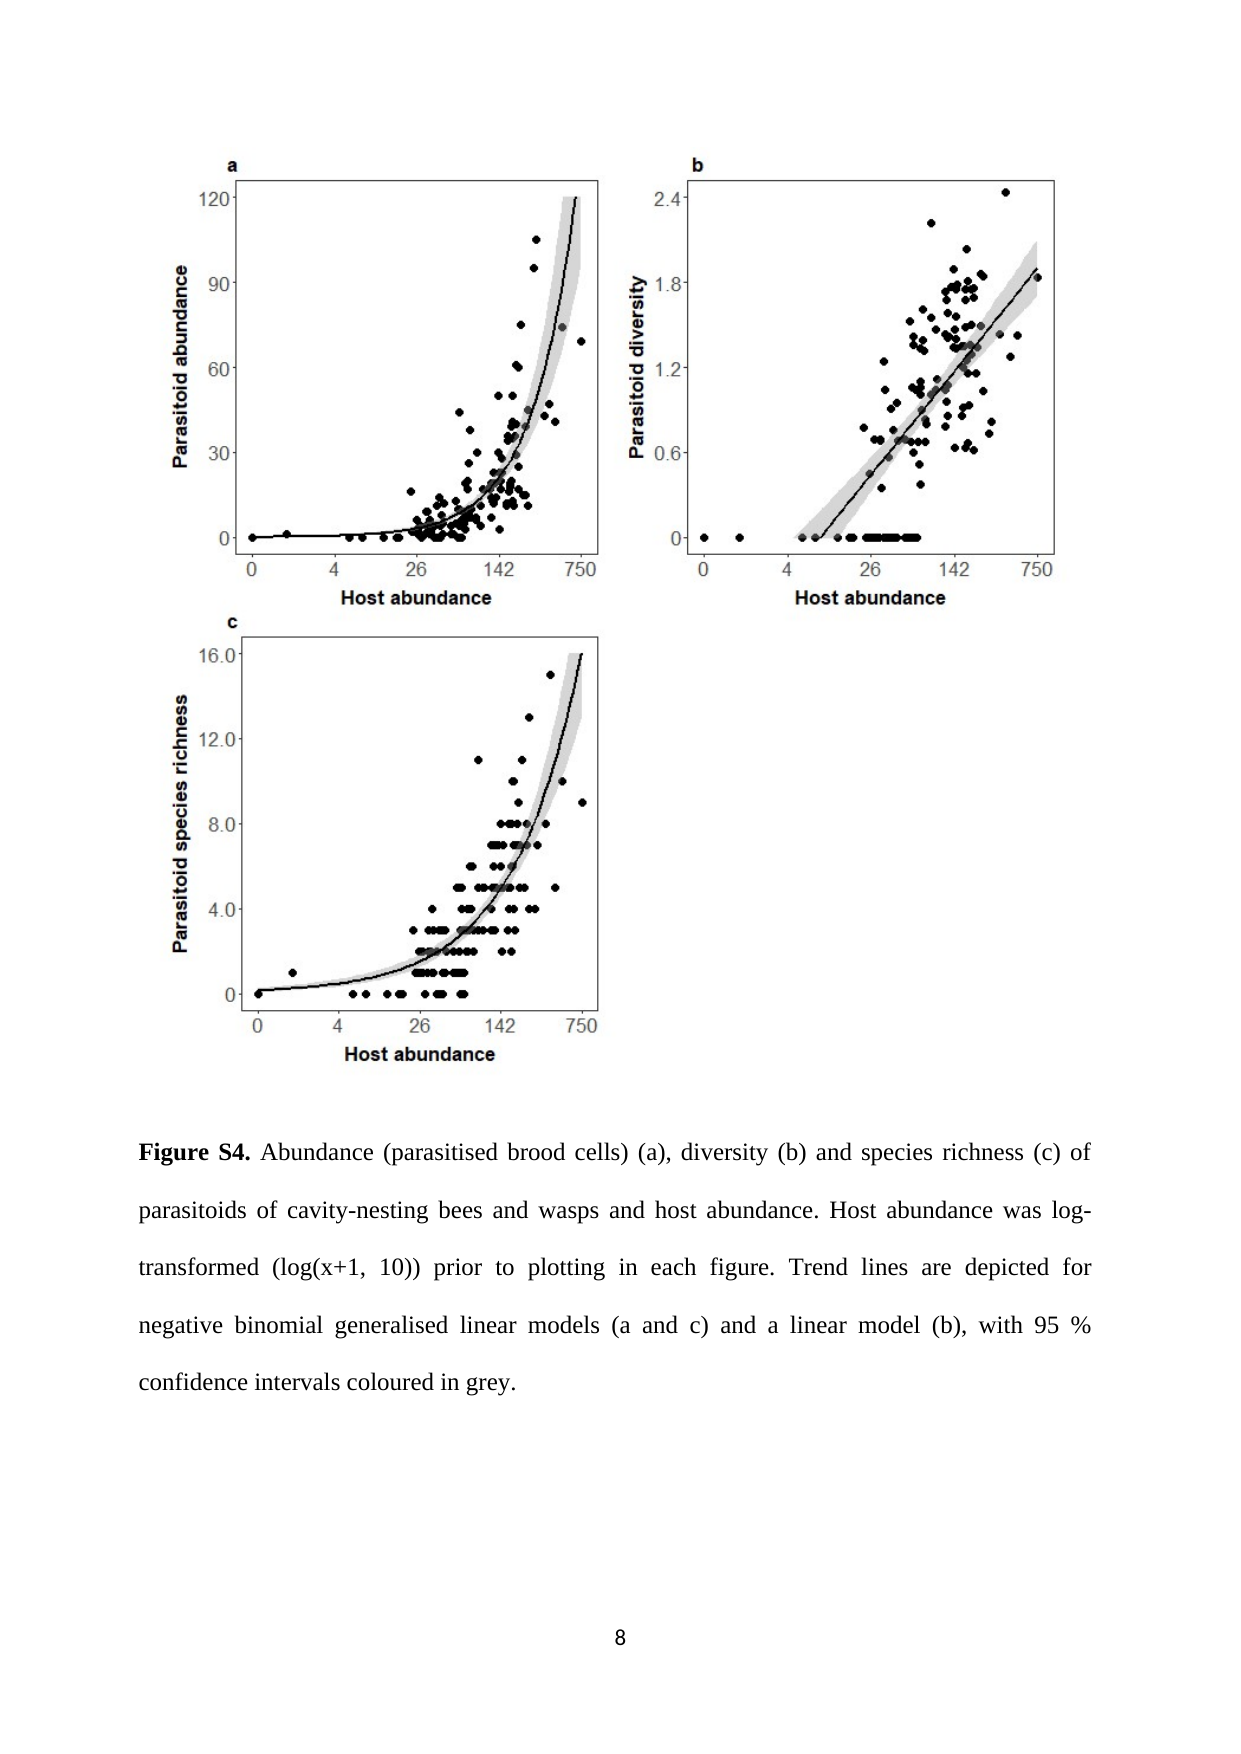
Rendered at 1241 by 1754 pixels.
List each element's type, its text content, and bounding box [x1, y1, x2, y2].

text Figure S4. Abundance (parasitised brood cells) (a), diversity (b) and species richness (c) of parasitoids of cavity-nesting bees and wasps and host abundance. Host abundance was log-transformed (log(x+1, 10)) prior to plotting in each figure. Trend lines are depicted for negative binomial generalised linear models (a and c) and a linear model (b), with 95 % confidence intervals coloured in grey. [138, 1137, 1093, 1396]
picture [142, 147, 1088, 1093]
